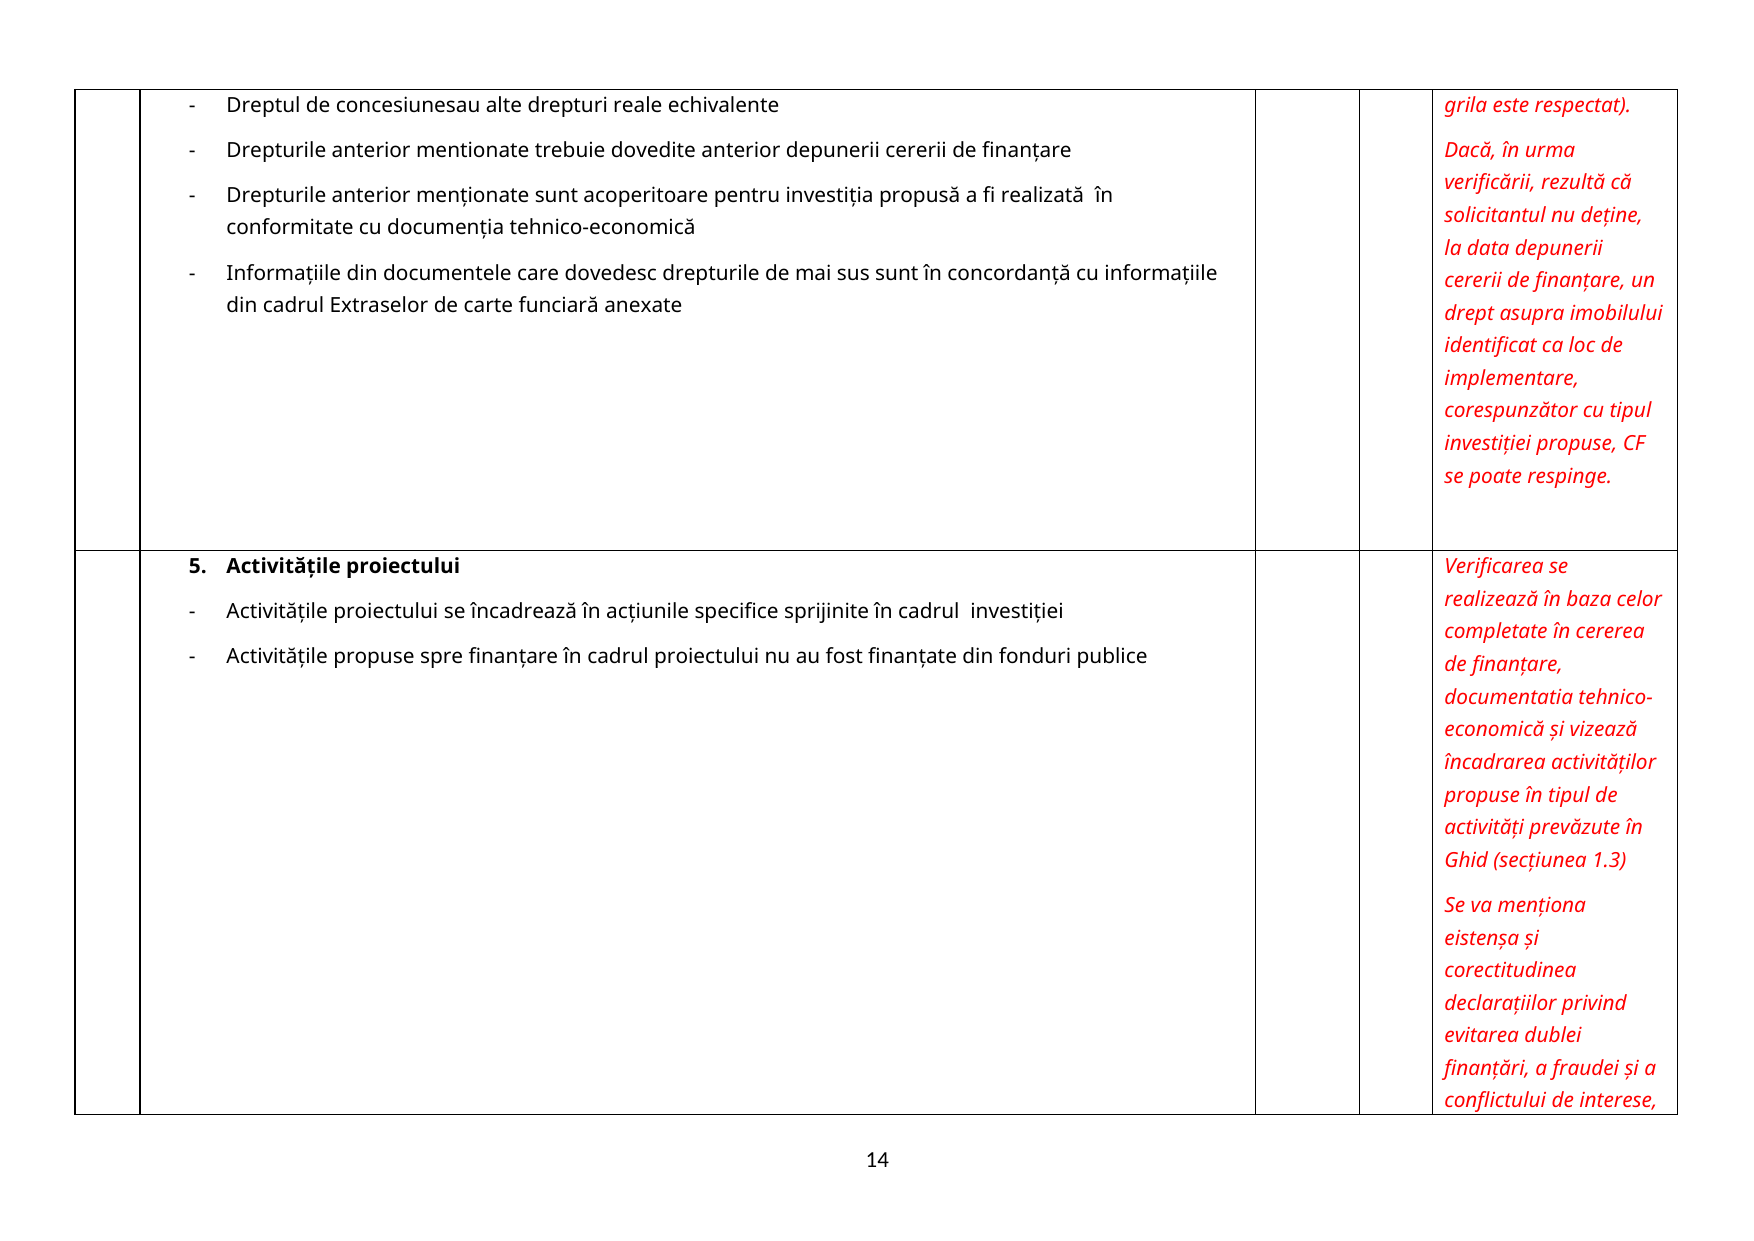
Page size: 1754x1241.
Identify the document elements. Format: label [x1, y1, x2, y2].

table_cell [1256, 551, 1359, 1114]
table_cell [1256, 90, 1359, 550]
table_cell [1433, 551, 1677, 1114]
table_cell [1360, 90, 1432, 550]
table_cell [141, 90, 1255, 550]
table_cell [76, 90, 139, 550]
table_cell [1433, 90, 1677, 550]
table_cell [1360, 551, 1432, 1114]
table_cell [76, 551, 139, 1114]
table_cell [141, 551, 1255, 1114]
